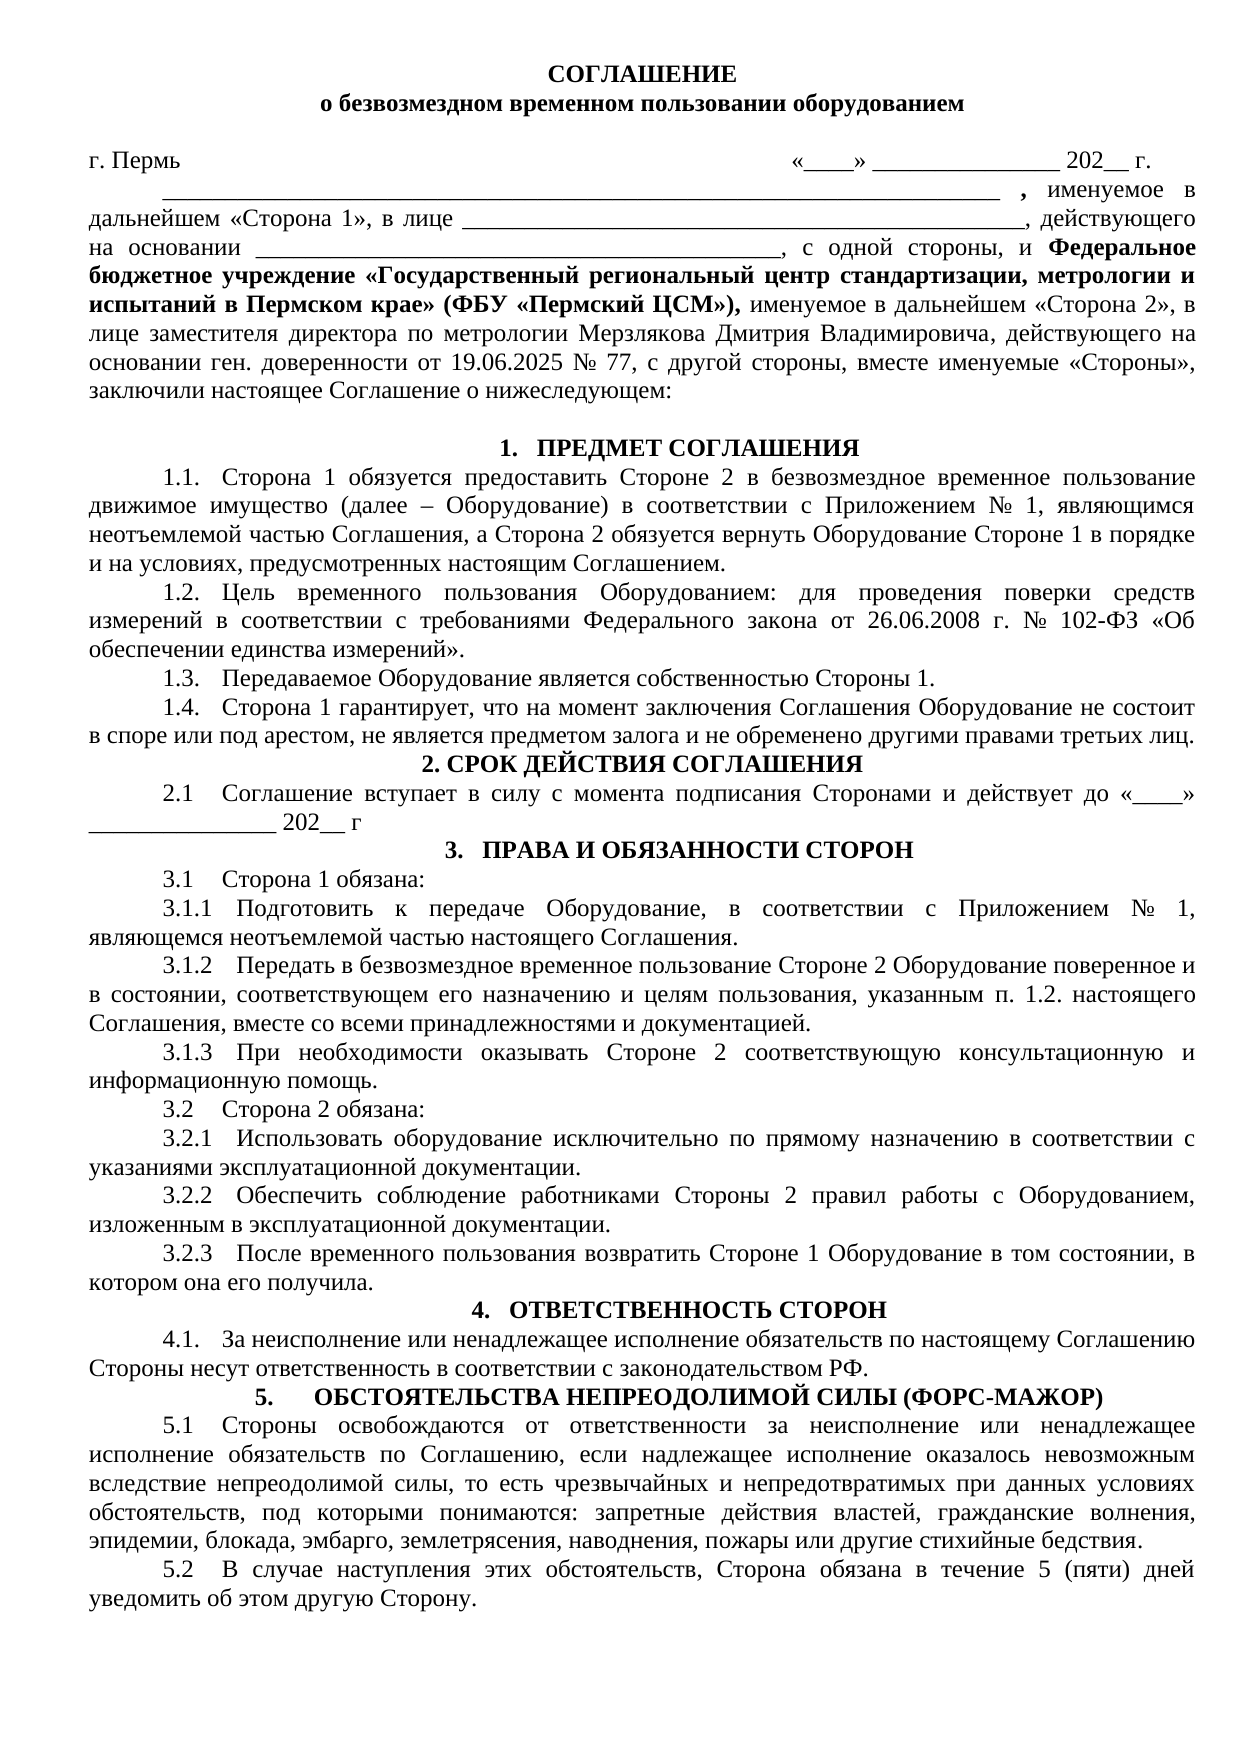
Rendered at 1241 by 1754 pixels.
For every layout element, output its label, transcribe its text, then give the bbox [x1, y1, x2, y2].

list Передать в безвозмездное временное пользование Стороне 2 Оборудование поверенное и в состоянии, соответствующем его назначению и целям пользования, указанным п. 1.2. настоящего Соглашения, вместе со всеми принадлежностями и документацией. [89, 950, 1196, 1037]
list При необходимости оказывать Стороне 2 соответствующую консультационную и информационную помощь. [89, 1037, 1196, 1094]
list Сторона 1 обязуется предоставить Стороне 2 в безвозмездное временное пользование движимое имущество (далее – Оборудование) в соответствии с Приложением № 1, являющимся неотъемлемой частью Соглашения, а Сторона 2 обязуется вернуть Оборудование Стороне 1 в порядке и на условиях, предусмотренных настоящим Соглашением. [89, 462, 1196, 577]
text СОГЛАШЕНИЕ [89, 59, 1196, 88]
list Обеспечить соблюдение работниками Стороны 2 правил работы с Оборудованием, изложенным в эксплуатационной документации. [89, 1180, 1196, 1238]
list ОТВЕТСТВЕННОСТЬ СТОРОН [162, 1295, 1196, 1324]
list Передаваемое Оборудование является собственностью Стороны 1. [89, 663, 1196, 692]
list Подготовить к передаче Оборудование, в соответствии с Приложением № 1, являющемся неотъемлемой частью настоящего Соглашения. [89, 893, 1196, 950]
text 2. СРОК ДЕЙСТВИЯ СОГЛАШЕНИЯ [89, 749, 1196, 778]
list Цель временного пользования Оборудованием: для проведения поверки средств измерений в соответствии с требованиями Федерального закона от 26.06.2008 г. № 102-ФЗ «Об обеспечении единства измерений». [89, 577, 1196, 663]
text ___________________________________________________________________ , именуемое в дальнейшем «Сторона 1», в лице _____________________________________________, действующего на основании __________________________________________, с одной стороны, и Федеральное бюджетное учреждение «Государственный региональный центр стандартизации, метрологии и испытаний в Пермском крае» (ФБУ «Пермский ЦСМ»), именуемое в дальнейшем «Сторона 2», в лице заместителя директора по метрологии Мерзлякова Дмитрия Владимировича, действующего на основании ген. доверенности от 19.06.2025 № 77, с другой стороны, вместе именуемые «Стороны», заключили настоящее Соглашение о нижеследующем: [89, 174, 1196, 404]
text г. Пермь «____» _______________ 202__ г. [89, 145, 1196, 174]
list В случае наступления этих обстоятельств, Сторона обязана в течение 5 (пяти) дней уведомить об этом другую Сторону. [89, 1554, 1196, 1612]
list Стороны освобождаются от ответственности за неисполнение или ненадлежащее исполнение обязательств по Соглашению, если надлежащее исполнение оказалось невозможным вследствие непреодолимой силы, то есть чрезвычайных и непредотвратимых при данных условиях обстоятельств, под которыми понимаются: запретные действия властей, гражданские волнения, эпидемии, блокада, эмбарго, землетрясения, наводнения, пожары или другие стихийные бедствия. [89, 1410, 1196, 1554]
list После временного пользования возвратить Стороне 1 Оборудование в том состоянии, в котором она его получила. [89, 1238, 1196, 1295]
list Сторона 1 гарантирует, что на момент заключения Соглашения Оборудование не состоит в споре или под арестом, не является предметом залога и не обременено другими правами третьих лиц. [89, 692, 1196, 749]
list Сторона 1 обязана: [89, 864, 1196, 893]
list Сторона 2 обязана: [89, 1094, 1196, 1123]
text о безвозмездном временном пользовании оборудованием [89, 88, 1196, 117]
list ПРАВА И ОБЯЗАННОСТИ СТОРОН [162, 835, 1196, 864]
list ПРЕДМЕТ СОГЛАШЕНИЯ [162, 433, 1196, 462]
list Использовать оборудование исключительно по прямому назначению в соответствии с указаниями эксплуатационной документации. [89, 1123, 1196, 1180]
list За неисполнение или ненадлежащее исполнение обязательств по настоящему Соглашению Стороны несут ответственность в соответствии с законодательством РФ. [89, 1324, 1196, 1382]
list Соглашение вступает в силу с момента подписания Сторонами и действует до «____» _______________ 202__ г [89, 778, 1196, 835]
list ОБСТОЯТЕЛЬСТВА НЕПРЕОДОЛИМОЙ СИЛЫ (ФОРС-МАЖОР) [89, 1382, 1196, 1410]
